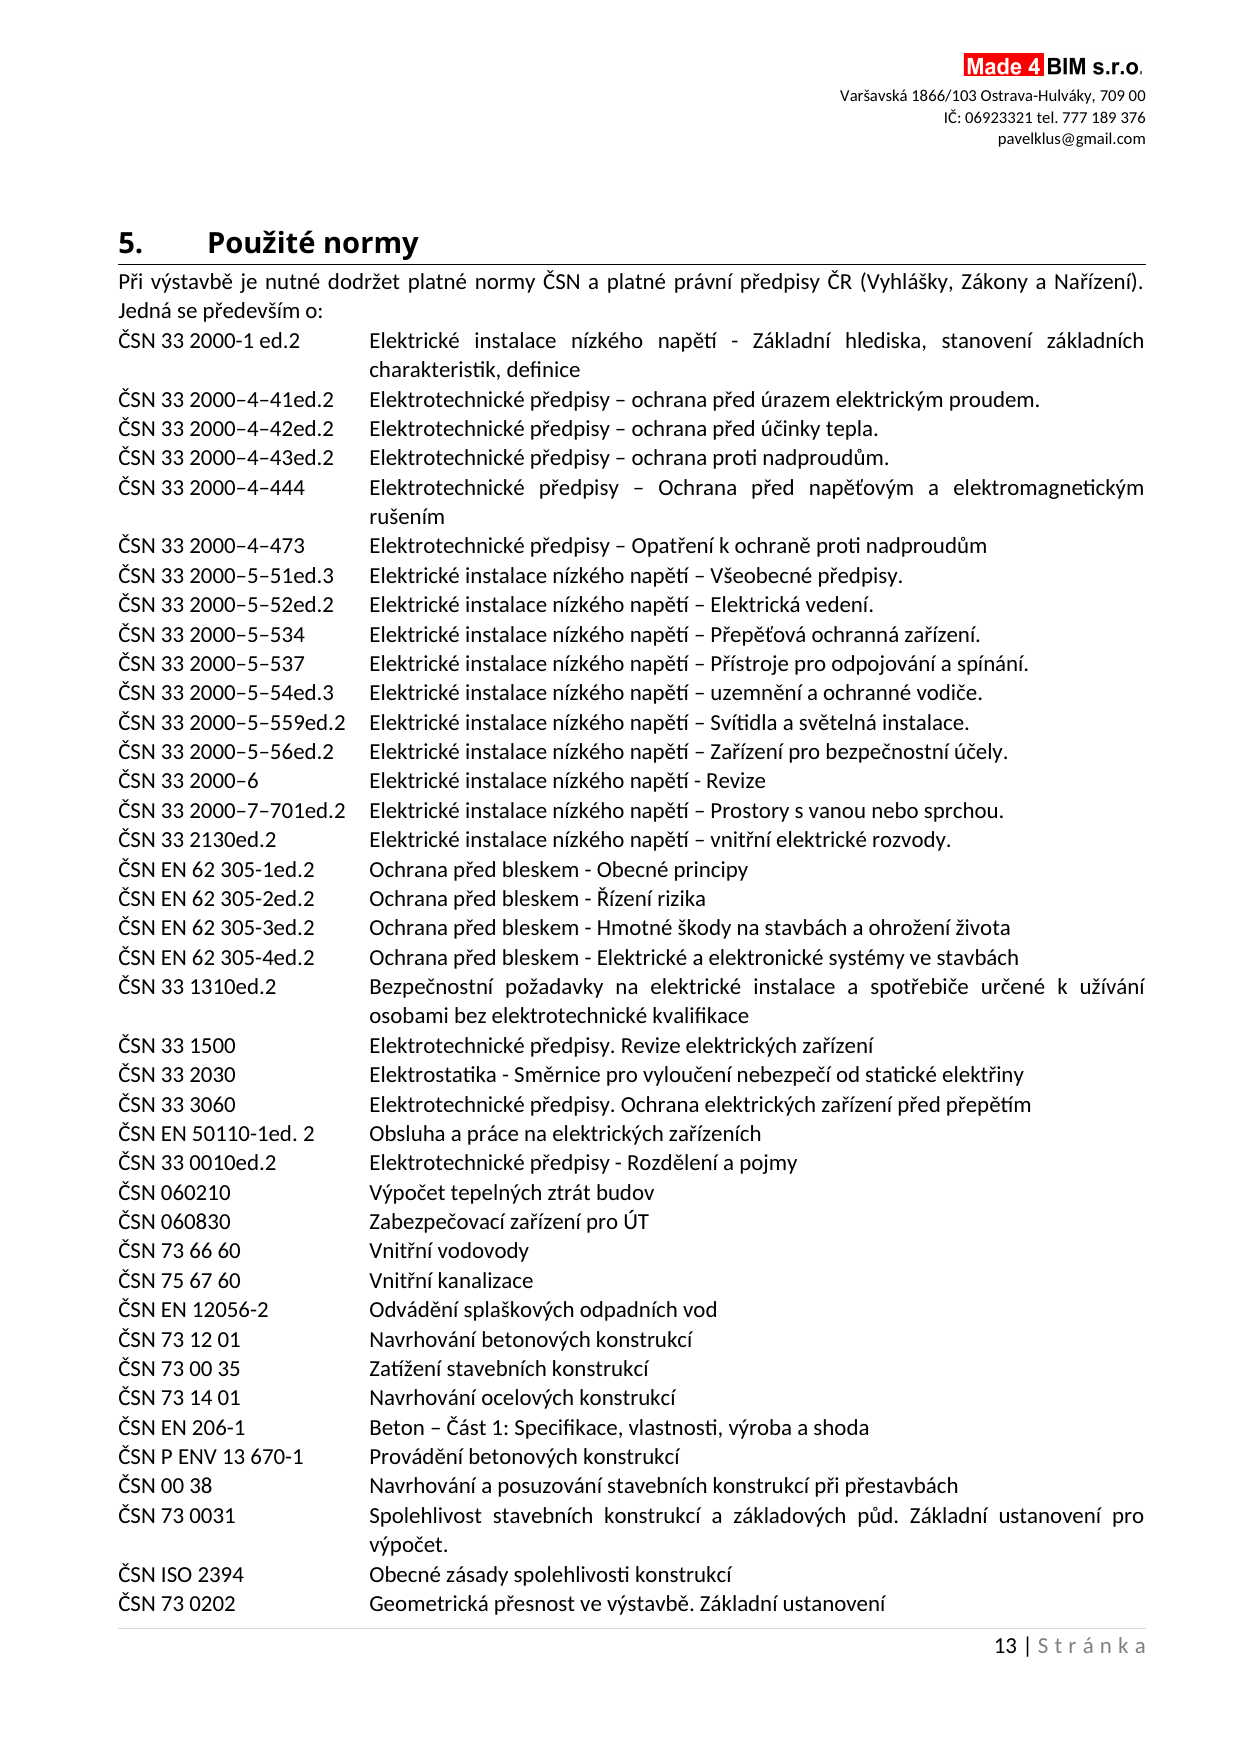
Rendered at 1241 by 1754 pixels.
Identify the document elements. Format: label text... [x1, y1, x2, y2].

text ČSN 33 2000–5–559ed.2 Elektrické instalace nízkého napětí – Svítidla a světelná instalace. [118, 708, 1146, 736]
text ČSN 73 0202 Geometrická přesnost ve výstavbě. Základní ustanovení [118, 1589, 1146, 1617]
text ČSN EN 62 305-4ed.2 Ochrana před bleskem - Elektrické a elektronické systémy ve stavbách [118, 943, 1146, 971]
text 5. Použité normy [118, 222, 1146, 264]
text ČSN 060830 Zabezpečovací zařízení pro ÚT [118, 1207, 1146, 1235]
text ČSN 33 2000–4–473 Elektrotechnické předpisy – Opatření k ochraně proti nadproudům [118, 532, 1146, 560]
text ČSN 33 0010ed.2 Elektrotechnické předpisy - Rozdělení a pojmy [118, 1148, 1146, 1177]
text ČSN 73 0031 Spolehlivost stavebních konstrukcí a základových půd. Základní ustanovení pro výpočet. [118, 1501, 1146, 1558]
text ČSN 33 2000–4–41ed.2 Elektrotechnické předpisy – ochrana před úrazem elektrickým proudem. [118, 385, 1146, 413]
text ČSN EN 206-1 Beton – Část 1: Specifikace, vlastnosti, výroba a shoda [118, 1413, 1146, 1441]
text ČSN 33 2000–7–701ed.2 Elektrické instalace nízkého napětí – Prostory s vanou nebo sprchou. [118, 796, 1146, 824]
text ČSN 33 2000–6 Elektrické instalace nízkého napětí - Revize [118, 767, 1146, 795]
text ČSN 33 2000–4–42ed.2 Elektrotechnické předpisy – ochrana před účinky tepla. [118, 414, 1146, 442]
text ČSN 00 38 Navrhování a posuzování stavebních konstrukcí při přestavbách [118, 1472, 1146, 1500]
text ČSN 33 2000–5–54ed.3 Elektrické instalace nízkého napětí – uzemnění a ochranné vodiče. [118, 678, 1146, 707]
text ČSN 33 2000–4–43ed.2 Elektrotechnické předpisy – ochrana proti nadproudům. [118, 443, 1146, 472]
text ČSN EN 62 305-1ed.2 Ochrana před bleskem - Obecné principy [118, 855, 1146, 883]
text ČSN 33 1500 Elektrotechnické předpisy. Revize elektrických zařízení [118, 1031, 1146, 1059]
text ČSN 33 3060 Elektrotechnické předpisy. Ochrana elektrických zařízení před přepětím [118, 1090, 1146, 1118]
text ČSN EN 50110-1ed. 2 Obsluha a práce na elektrických zařízeních [118, 1119, 1146, 1147]
text ČSN 33 2030 Elektrostatika - Směrnice pro vyloučení nebezpečí od statické elektřiny [118, 1060, 1146, 1088]
picture [963, 53, 1142, 76]
text ČSN ISO 2394 Obecné zásady spolehlivosti konstrukcí [118, 1560, 1146, 1588]
text ČSN EN 12056-2 Odvádění splaškových odpadních vod [118, 1295, 1146, 1323]
text ČSN 33 1310ed.2 Bezpečnostní požadavky na elektrické instalace a spotřebiče určené k užívání osobami bez elektrotechnické kvalifikace [118, 972, 1146, 1030]
text ČSN 75 67 60 Vnitřní kanalizace [118, 1266, 1146, 1294]
text Při výstavbě je nutné dodržet platné normy ČSN a platné právní předpisy ČR (Vyhlášky, Zákony a Nařízení). Jedná se především o: [118, 267, 1146, 325]
text ČSN 33 2130ed.2 Elektrické instalace nízkého napětí – vnitřní elektrické rozvody. [118, 825, 1146, 853]
text ČSN 33 2000–5–52ed.2 Elektrické instalace nízkého napětí – Elektrická vedení. [118, 590, 1146, 618]
text ČSN EN 62 305-3ed.2 Ochrana před bleskem - Hmotné škody na stavbách a ohrožení života [118, 913, 1146, 942]
text ČSN P ENV 13 670-1 Provádění betonových konstrukcí [118, 1442, 1146, 1470]
text ČSN 33 2000-1 ed.2 Elektrické instalace nízkého napětí - Základní hlediska, stanovení základních charakteristik, definice [118, 326, 1146, 383]
text ČSN 73 12 01 Navrhování betonových konstrukcí [118, 1325, 1146, 1353]
text ČSN 33 2000–4–444 Elektrotechnické předpisy – Ochrana před napěťovým a elektromagnetickým rušením [118, 473, 1146, 530]
text ČSN 73 00 35 Zatížení stavebních konstrukcí [118, 1354, 1146, 1382]
text ČSN 73 66 60 Vnitřní vodovody [118, 1237, 1146, 1265]
text ČSN 33 2000–5–56ed.2 Elektrické instalace nízkého napětí – Zařízení pro bezpečnostní účely. [118, 737, 1146, 765]
text ČSN 33 2000–5–51ed.3 Elektrické instalace nízkého napětí – Všeobecné předpisy. [118, 561, 1146, 589]
text ČSN 060210 Výpočet tepelných ztrát budov [118, 1178, 1146, 1206]
text ČSN 33 2000–5–534 Elektrické instalace nízkého napětí – Přepěťová ochranná zařízení. [118, 620, 1146, 648]
text ČSN EN 62 305-2ed.2 Ochrana před bleskem - Řízení rizika [118, 884, 1146, 912]
text ČSN 73 14 01 Navrhování ocelových konstrukcí [118, 1383, 1146, 1412]
text ČSN 33 2000–5–537 Elektrické instalace nízkého napětí – Přístroje pro odpojování a spínání. [118, 649, 1146, 677]
